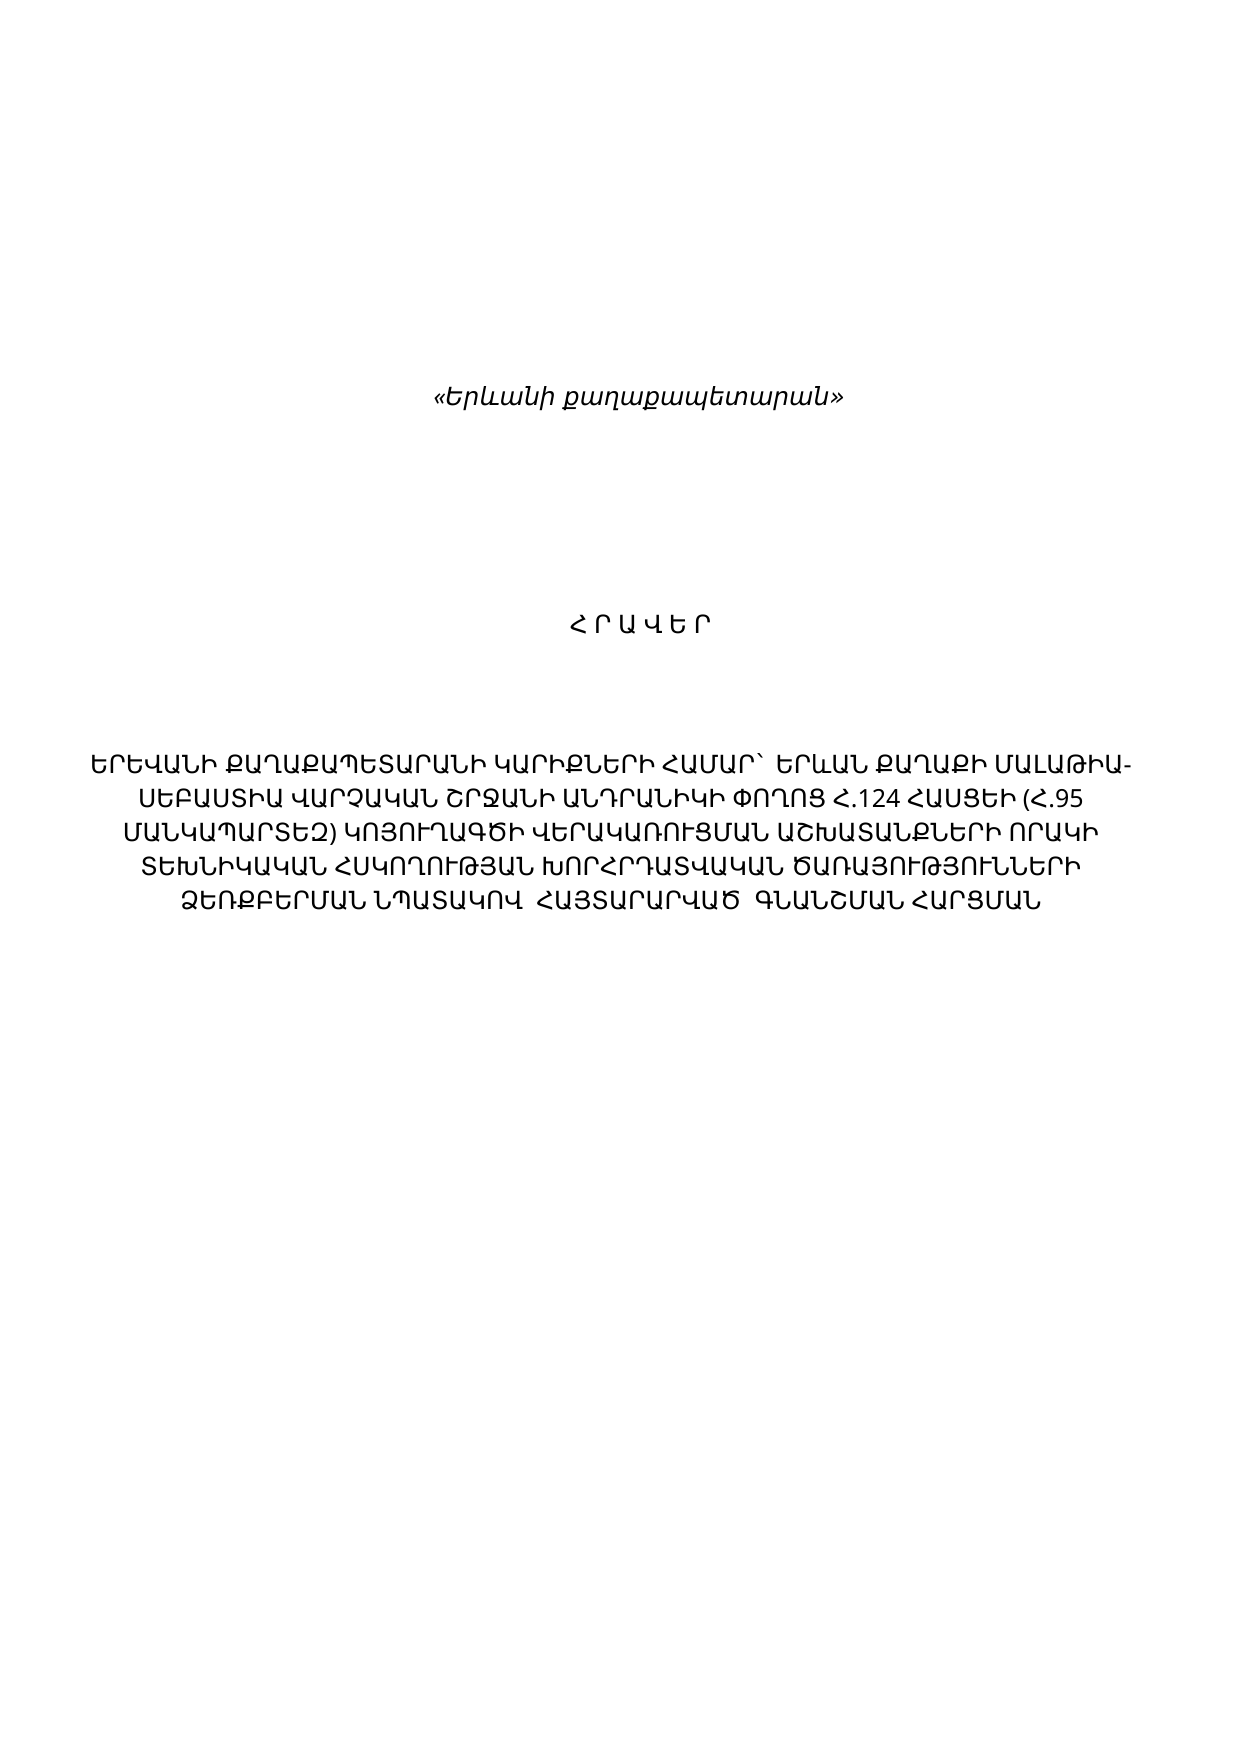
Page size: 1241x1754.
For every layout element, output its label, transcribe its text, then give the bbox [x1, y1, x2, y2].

text ԵՐԵՎԱՆԻ ՔԱՂԱՔԱՊԵՏԱՐԱՆԻ ԿԱՐԻՔՆԵՐԻ ՀԱՄԱՐ` ԵՐևԱՆ ՔԱՂԱՔԻ ՄԱԼԱԹԻԱ-ՍԵԲԱՍՏԻԱ ՎԱՐՉԱԿԱՆ ՇՐՋԱՆԻ ԱՆԴՐԱՆԻԿԻ ՓՈՂՈՑ Հ.124 ՀԱՍՑԵԻ (Հ.95 ՄԱՆԿԱՊԱՐՏԵԶ) ԿՈՅՈՒՂԱԳԾԻ ՎԵՐԱԿԱՌՈՒՑՄԱՆ ԱՇԽԱՏԱՆՔՆԵՐԻ ՈՐԱԿԻ ՏԵԽՆԻԿԱԿԱՆ ՀՍԿՈՂՈՒԹՅԱՆ ԽՈՐՀՐԴԱՏՎԱԿԱՆ ԾԱՌԱՅՈՒԹՅՈՒՆՆԵՐԻ ՁԵՌՔԲԵՐՄԱՆ ՆՊԱՏԱԿՈՎ ՀԱՅՏԱՐԱՐՎԱԾ ԳՆԱՆՇՄԱՆ ՀԱՐՑՄԱՆ [69, 746, 1152, 917]
text Հ Ր Ա Վ Ե Ր [69, 607, 1152, 641]
text «Երևանի քաղաքապետարան» [69, 379, 1152, 413]
